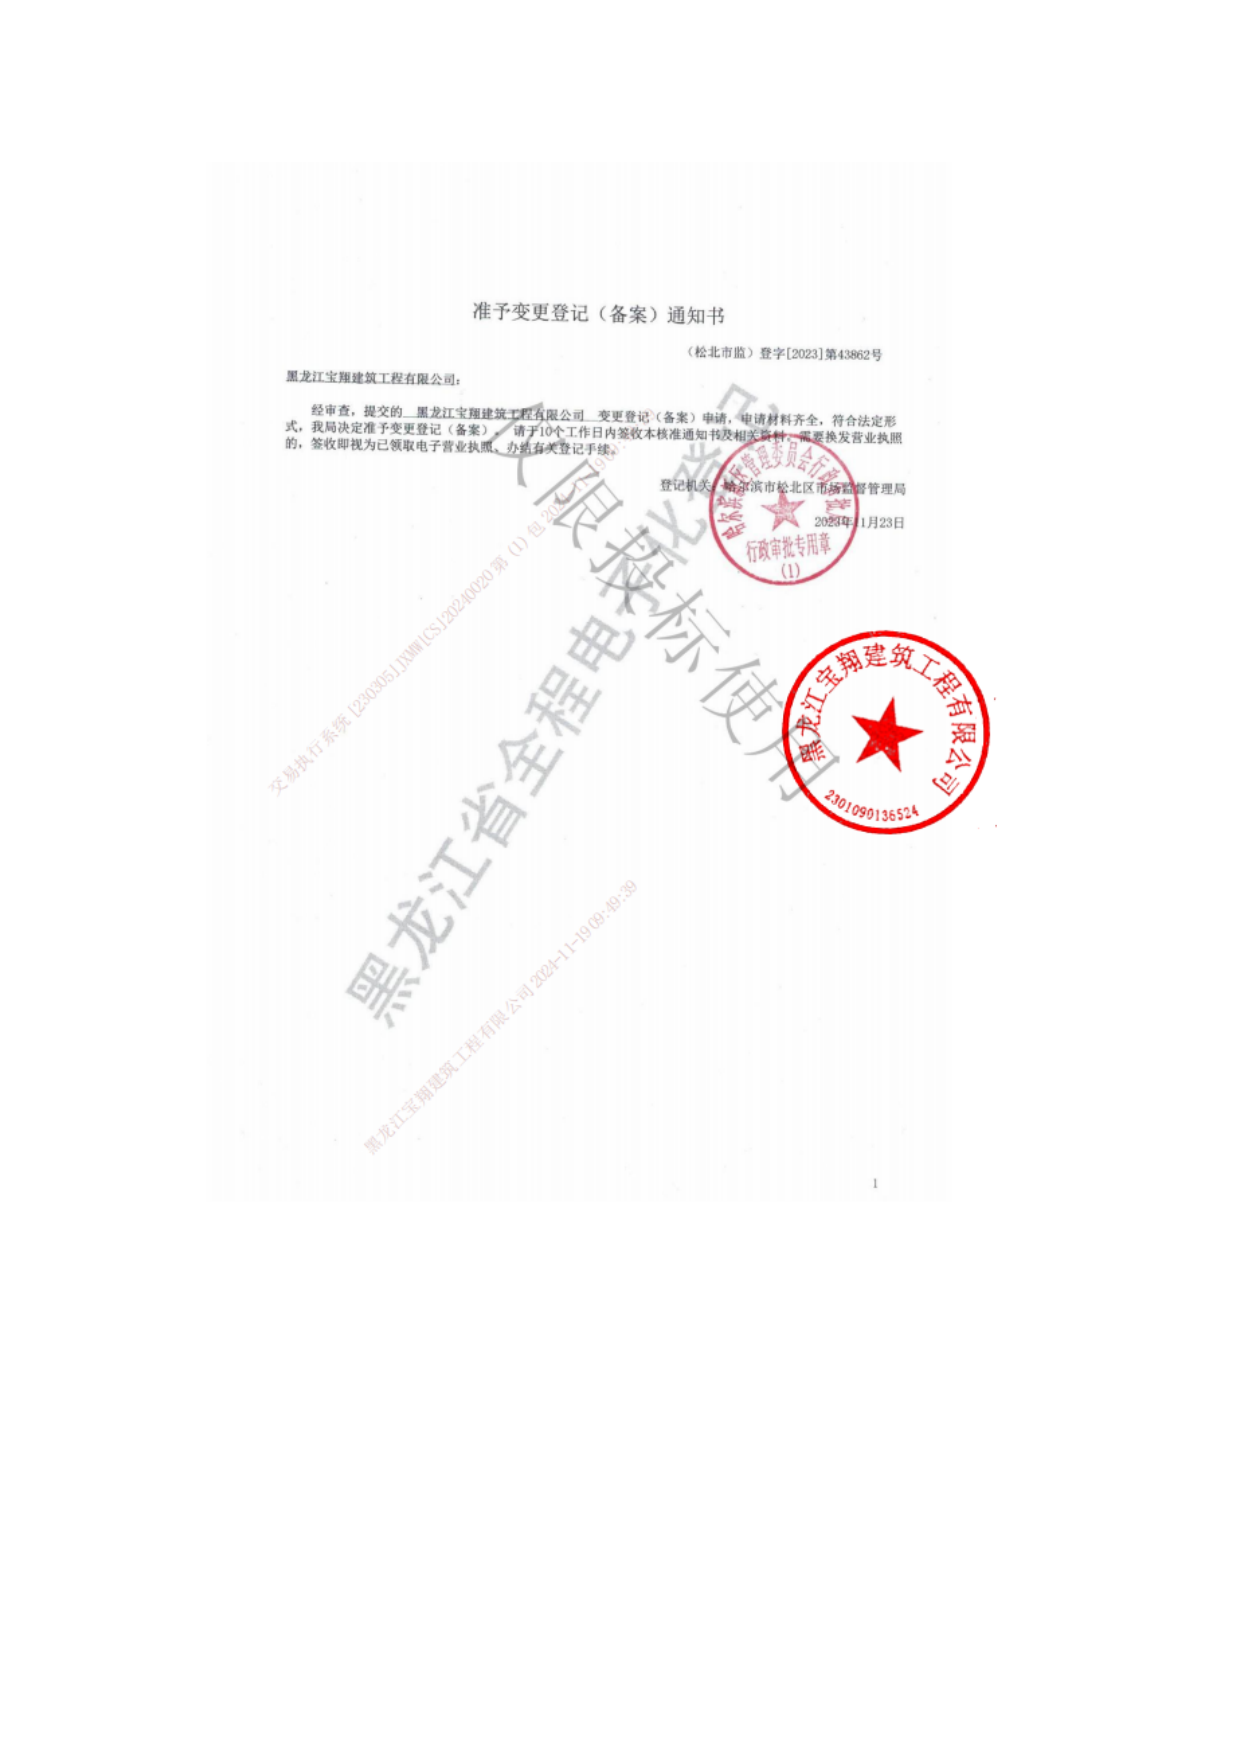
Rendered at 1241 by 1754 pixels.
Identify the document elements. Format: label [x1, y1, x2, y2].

picture [187, 162, 1052, 1250]
